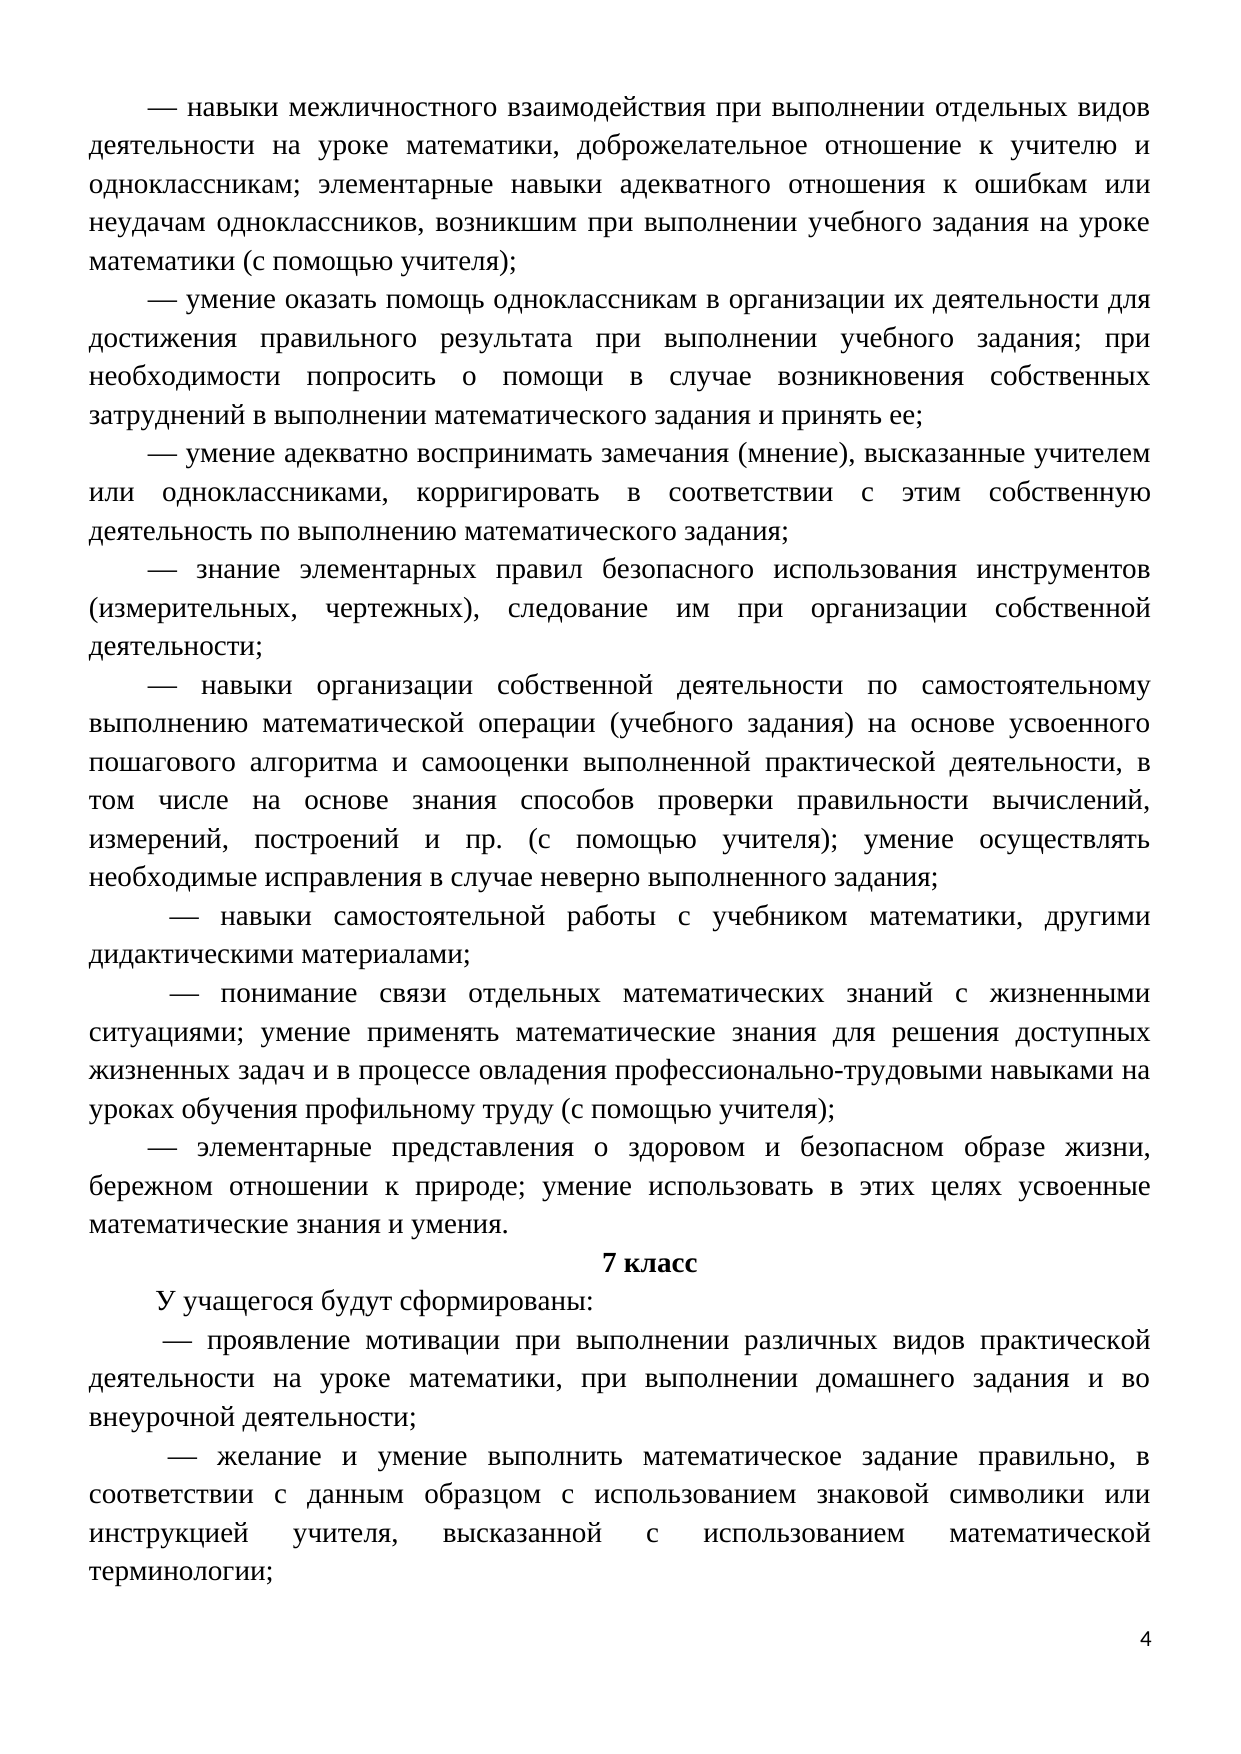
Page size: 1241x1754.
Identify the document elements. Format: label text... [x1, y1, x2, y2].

text — желание и умение выполнить математическое задание правильно, в соответствии с данным образцом с использованием знаковой символики или инструкцией учителя, высказанной с использованием математической терминологии; [89, 1438, 1152, 1587]
text — проявление мотивации при выполнении различных видов практической деятельности на уроке математики, при выполнении домашнего задания и во внеурочной деятельности; [89, 1322, 1152, 1433]
text — навыки межличностного взаимодействия при выполнении отдельных видов деятельности на уроке математики, доброжелательное отношение к учителю и одноклассникам; элементарные навыки адекватного отношения к ошибкам или неудачам одноклассников, возникшим при выполнении учебного задания на уроке математики (с помощью учителя); [89, 89, 1152, 276]
text У учащегося будут сформированы: [89, 1283, 1152, 1317]
text 7 класс [89, 1245, 1152, 1278]
text — навыки организации собственной деятельности по самостоятельному выполнению математической операции (учебного задания) на основе усвоенного пошагового алгоритма и самооценки выполненной практической деятельности, в том числе на основе знания способов проверки правильности вычислений, измерений, построений и пр. (с помощью учителя); умение осуществлять необходимые исправления в случае неверно выполненного задания; [89, 667, 1152, 893]
text — знание элементарных правил безопасного использования инструментов (измерительных, чертежных), следование им при организации собственной деятельности; [89, 551, 1152, 662]
text — навыки самостоятельной работы с учебником математики, другими дидактическими материалами; [89, 898, 1152, 970]
text — элементарные представления о здоровом и безопасном образе жизни, бережном отношении к природе; умение использовать в этих целях усвоенные математические знания и умения. [89, 1129, 1152, 1240]
text — умение оказать помощь одноклассникам в организации их деятельности для достижения правильного результата при выполнении учебного задания; при необходимости попросить о помощи в случае возникновения собственных затруднений в выполнении математического задания и принять ее; [89, 281, 1152, 431]
text — понимание связи отдельных математических знаний с жизненными ситуациями; умение применять математические знания для решения доступных жизненных задач и в процессе овладения профессионально-трудовыми навыками на уроках обучения профильному труду (с помощью учителя); [89, 975, 1152, 1124]
text — умение адекватно воспринимать замечания (мнение), высказанные учителем или одноклассниками, корригировать в соответствии с этим собственную деятельность по выполнению математического задания; [89, 436, 1152, 546]
